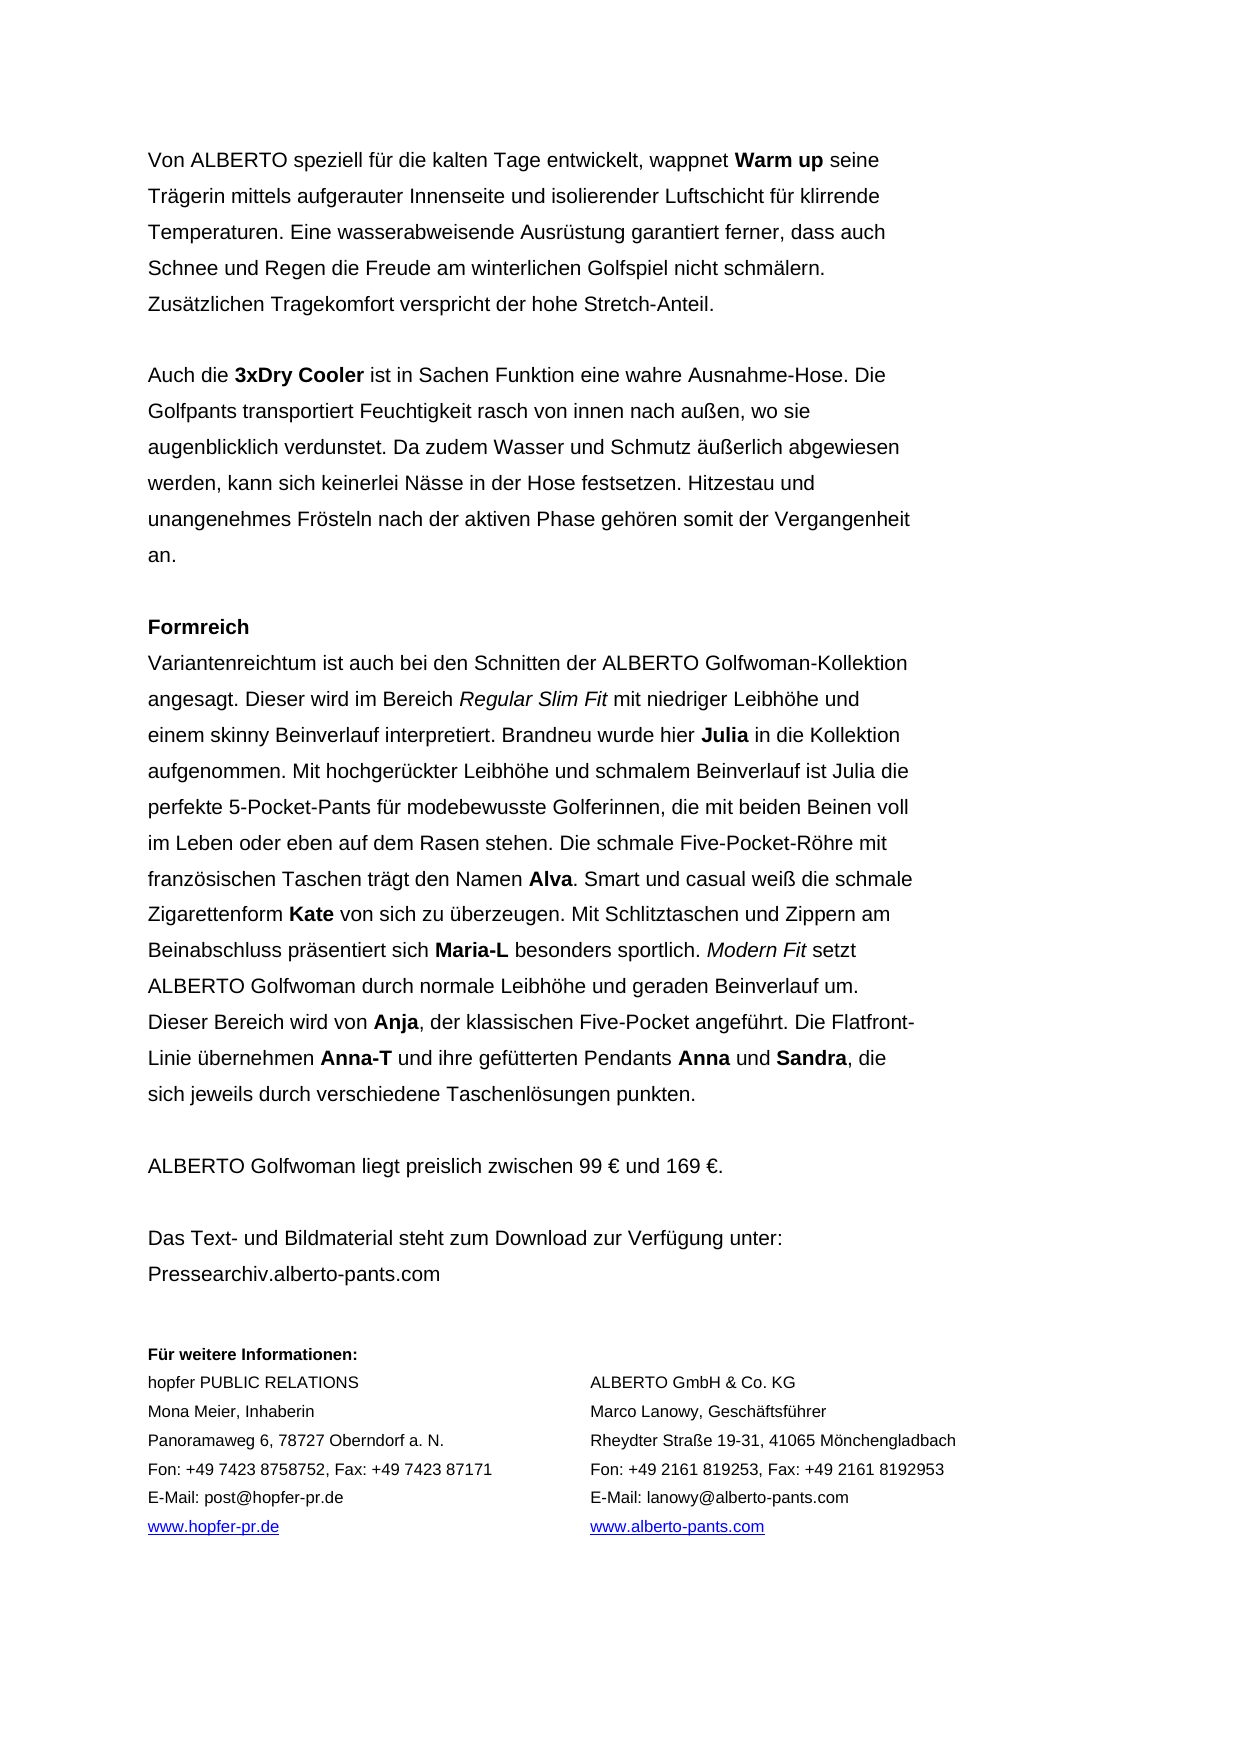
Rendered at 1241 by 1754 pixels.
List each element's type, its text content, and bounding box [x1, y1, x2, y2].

text www.hopfer-pr.de www.alberto-pants.com [148, 1517, 995, 1536]
text Von ALBERTO speziell für die kalten Tage entwickelt, wappnet Warm up seine Trägerin mittels aufgerauter Innenseite und isolierender Luftschicht für klirrende Temperaturen. Eine wasserabweisende Ausrüstung garantiert ferner, dass auch Schnee und Regen die Freude am winterlichen Golfspiel nicht schmälern. Zusätzlichen Tragekomfort verspricht der hohe Stretch-Anteil. [148, 148, 916, 315]
text hopfer PUBLIC RELATIONS ALBERTO GmbH & Co. KG [148, 1373, 916, 1392]
text E-Mail: post@hopfer-pr.de E-Mail: lanowy@alberto-pants.com [148, 1488, 995, 1507]
text Formreich [148, 615, 916, 639]
text Fon: +49 7423 8758752, Fax: +49 7423 87171 Fon: +49 2161 819253, Fax: +49 2161 8192953 [148, 1459, 995, 1479]
text Pressearchiv.alberto-pants.com [148, 1262, 915, 1286]
text Mona Meier, Inhaberin Marco Lanowy, Geschäftsführer [148, 1402, 995, 1421]
text ALBERTO Golfwoman liegt preislich zwischen 99 € und 169 €. [148, 1154, 915, 1178]
text Für weitere Informationen: [148, 1344, 916, 1364]
text Panoramaweg 6, 78727 Oberndorf a. N. Rheydter Straße 19-31, 41065 Mönchengladbach [148, 1431, 995, 1450]
text Variantenreichtum ist auch bei den Schnitten der ALBERTO Golfwoman-Kollektion angesagt. Dieser wird im Bereich Regular Slim Fit mit niedriger Leibhöhe und einem skinny Beinverlauf interpretiert. Brandneu wurde hier Julia in die Kollektion aufgenommen. Mit hochgerückter Leibhöhe und schmalem Beinverlauf ist Julia die perfekte 5-Pocket-Pants für modebewusste Golferinnen, die mit beiden Beinen voll im Leben oder eben auf dem Rasen stehen. Die schmale Five-Pocket-Röhre mit französischen Taschen trägt den Namen Alva. Smart und casual weiß die schmale Zigarettenform Kate von sich zu überzeugen. Mit Schlitztaschen und Zippern am Beinabschluss präsentiert sich Maria-L besonders sportlich. Modern Fit setzt ALBERTO Golfwoman durch normale Leibhöhe und geraden Beinverlauf um. Dieser Bereich wird von Anja, der klassischen Five-Pocket angeführt. Die Flatfront-Linie übernehmen Anna-T und ihre gefütterten Pendants Anna und Sandra, die sich jeweils durch verschiedene Taschenlösungen punkten. [148, 651, 916, 1106]
text Auch die 3xDry Cooler ist in Sachen Funktion eine wahre Ausnahme-Hose. Die Golfpants transportiert Feuchtigkeit rasch von innen nach außen, wo sie augenblicklich verdunstet. Da zudem Wasser und Schmutz äußerlich abgewiesen werden, kann sich keinerlei Nässe in der Hose festsetzen. Hitzestau und unangenehmes Frösteln nach der aktiven Phase gehören somit der Vergangenheit an. [148, 363, 916, 567]
text Das Text- und Bildmaterial steht zum Download zur Verfügung unter: [148, 1226, 915, 1250]
